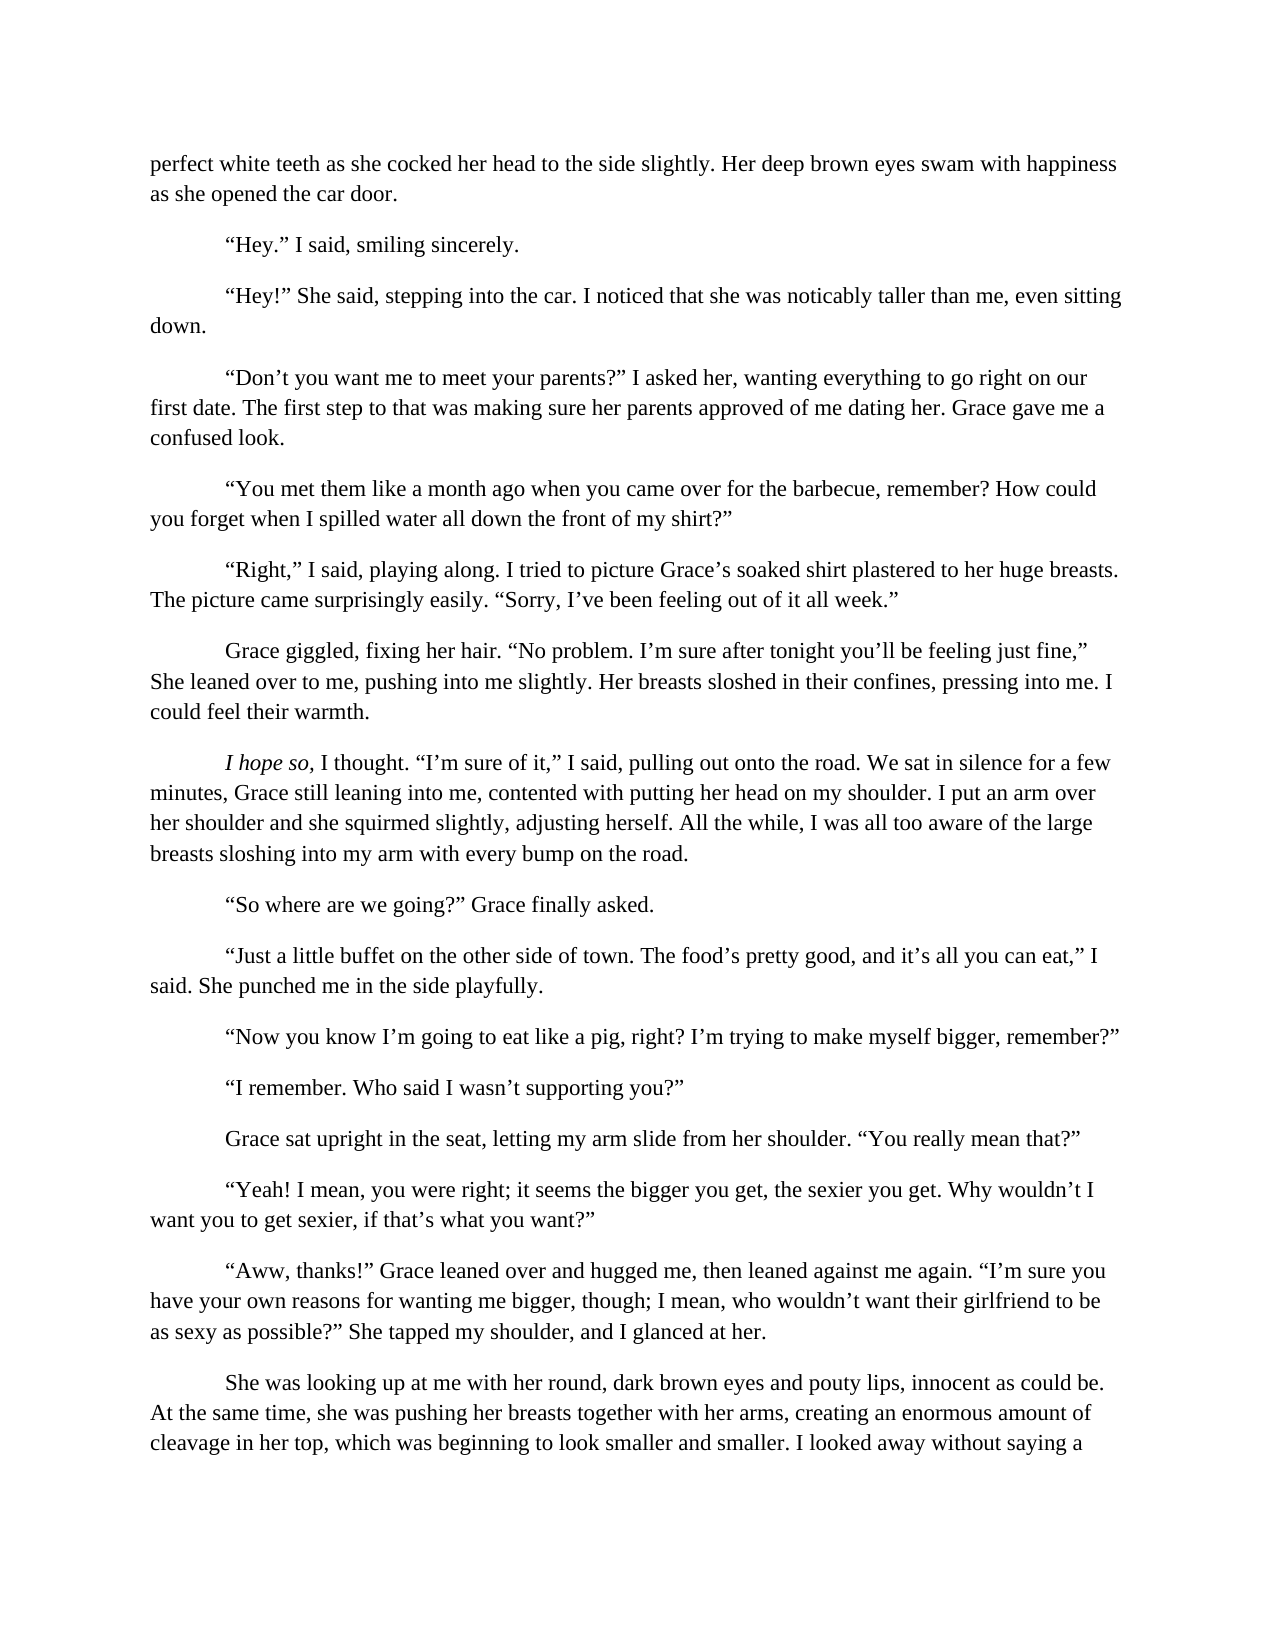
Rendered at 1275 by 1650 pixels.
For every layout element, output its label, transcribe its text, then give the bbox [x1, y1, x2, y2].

text “Yeah! I mean, you were right; it seems the bigger you get, the sexier you get. Why wouldn’t I want you to get sexier, if that’s what you want?” [150, 1176, 1125, 1233]
text “Aww, thanks!” Grace leaned over and hugged me, then leaned against me again. “I’m sure you have your own reasons for wanting me bigger, though; I mean, who wouldn’t want their girlfriend to be as sexy as possible?” She tapped my shoulder, and I glanced at her. [150, 1257, 1125, 1344]
text “Don’t you want me to meet your parents?” I asked her, wanting everything to go right on our first date. The first step to that was making sure her parents approved of me dating her. Grace gave me a confused look. [150, 363, 1125, 450]
text Grace giggled, fixing her hair. “No problem. I’m sure after tonight you’ll be feeling just fine,” She leaned over to me, pushing into me slightly. Her breasts sloshed in their confines, pressing into me. I could feel their warmth. [150, 637, 1125, 724]
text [150, 150, 1125, 207]
text “Hey.” I said, smiling sincerely. [150, 231, 1125, 258]
text “Right,” I said, playing along. I tried to picture Grace’s soaked shirt plastered to her huge breasts. The picture came surprisingly easily. “Sorry, I’ve been feeling out of it all week.” [150, 556, 1125, 613]
text “Hey!” She said, stepping into the car. I noticed that she was noticably taller than me, even sitting down. [150, 282, 1125, 339]
text Grace sat upright in the seat, letting my arm slide from her shoulder. “You really mean that?” [150, 1125, 1125, 1151]
text “Just a little buffet on the other side of town. The food’s pretty good, and it’s all you can eat,” I said. She punched me in the side playfully. [150, 942, 1125, 998]
text I hope so, I thought. “I’m sure of it,” I said, pulling out onto the road. We sat in silence for a few minutes, Grace still leaning into me, contented with putting her head on my shoulder. I put an arm over her shoulder and she squirmed slightly, adjusting herself. All the while, I was all too aware of the large breasts sloshing into my arm with every bump on the road. [150, 749, 1125, 866]
text “I remember. Who said I wasn’t supporting you?” [150, 1074, 1125, 1100]
text “So where are we going?” Grace finally asked. [150, 891, 1125, 917]
text “Now you know I’m going to eat like a pig, right? I’m trying to make myself bigger, remember?” [150, 1023, 1125, 1049]
text “You met them like a month ago when you came over for the barbecue, remember? How could you forget when I spilled water all down the front of my shirt?” [150, 475, 1125, 532]
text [150, 1369, 1125, 1456]
